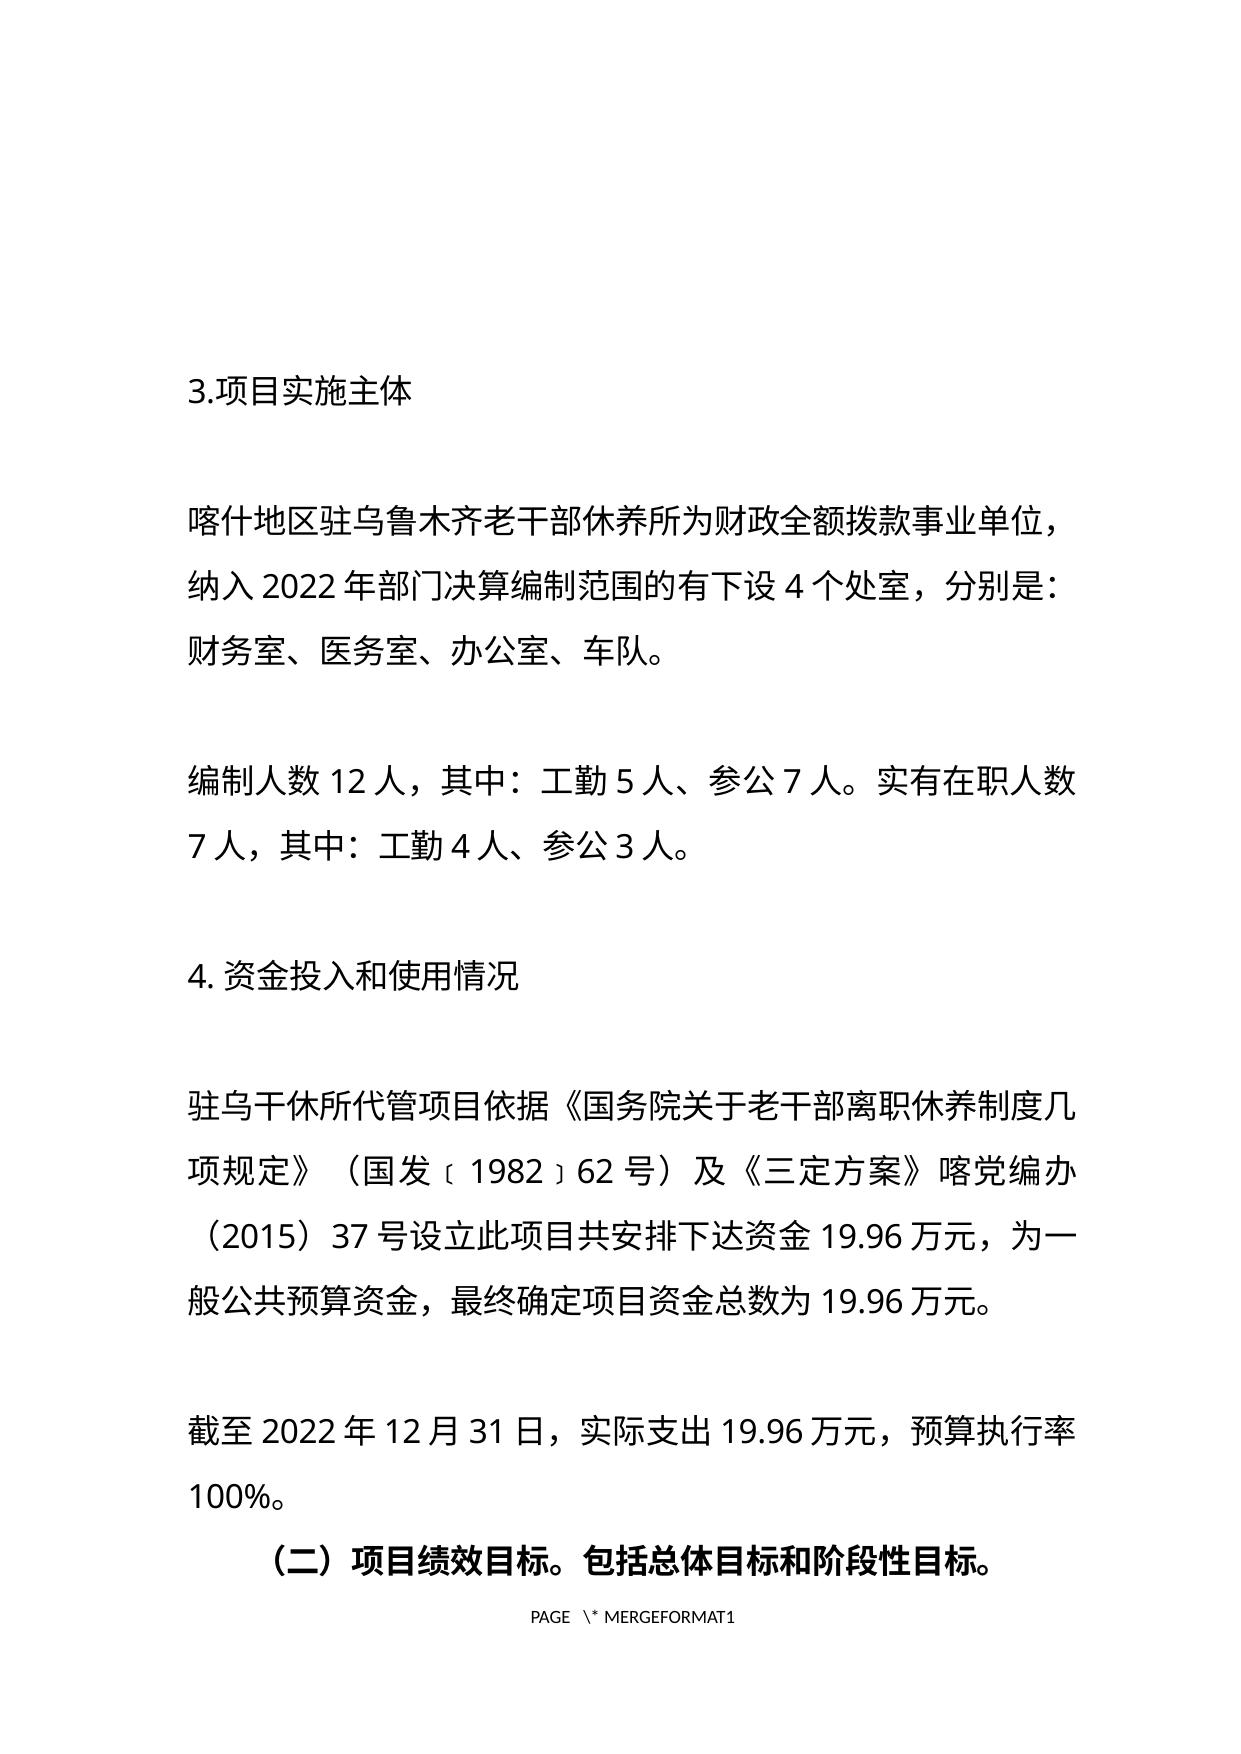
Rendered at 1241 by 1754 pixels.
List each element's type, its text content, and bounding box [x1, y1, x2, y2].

text （二）项目绩效目标。包括总体目标和阶段性目标。 [187, 1527, 1078, 1592]
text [187, 162, 1078, 1527]
